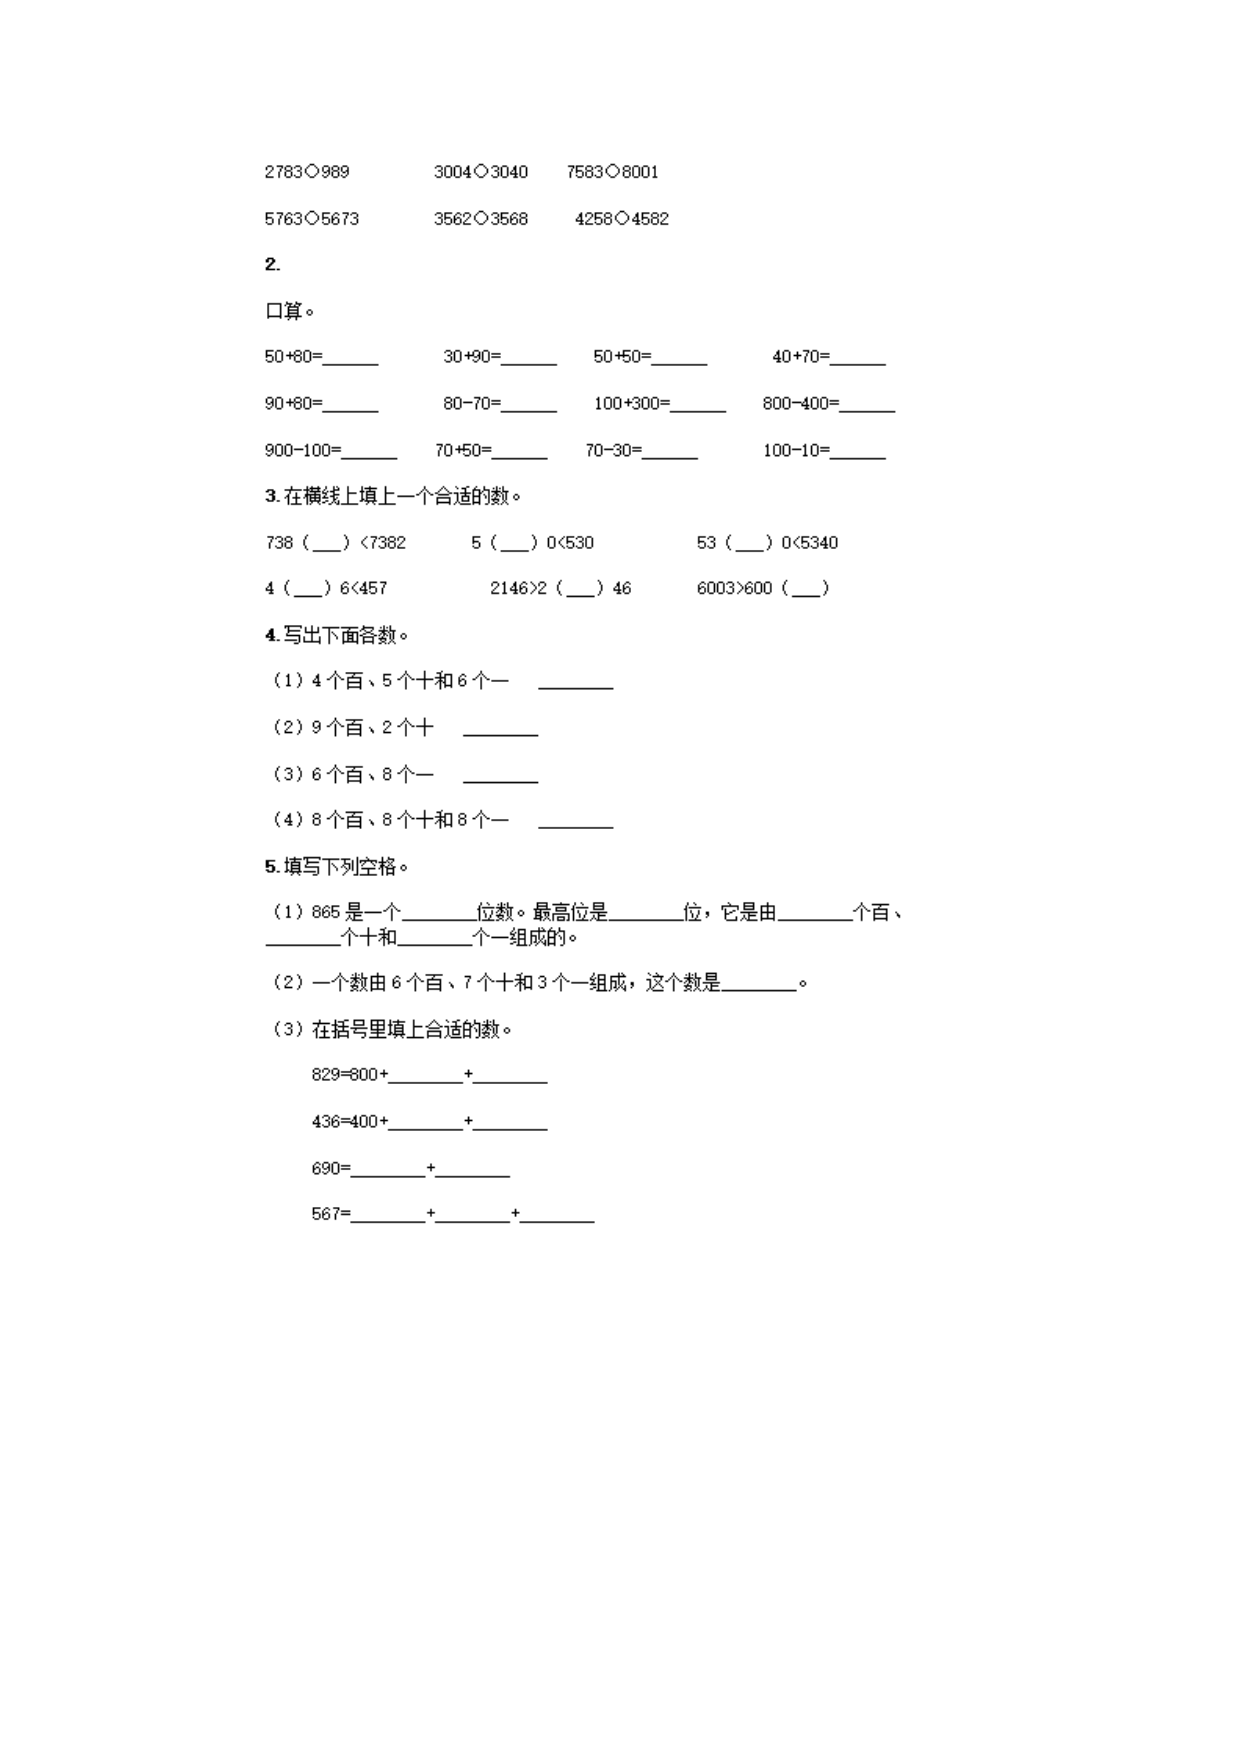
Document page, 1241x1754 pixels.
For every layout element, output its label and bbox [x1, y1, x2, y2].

picture [242, 162, 999, 1242]
